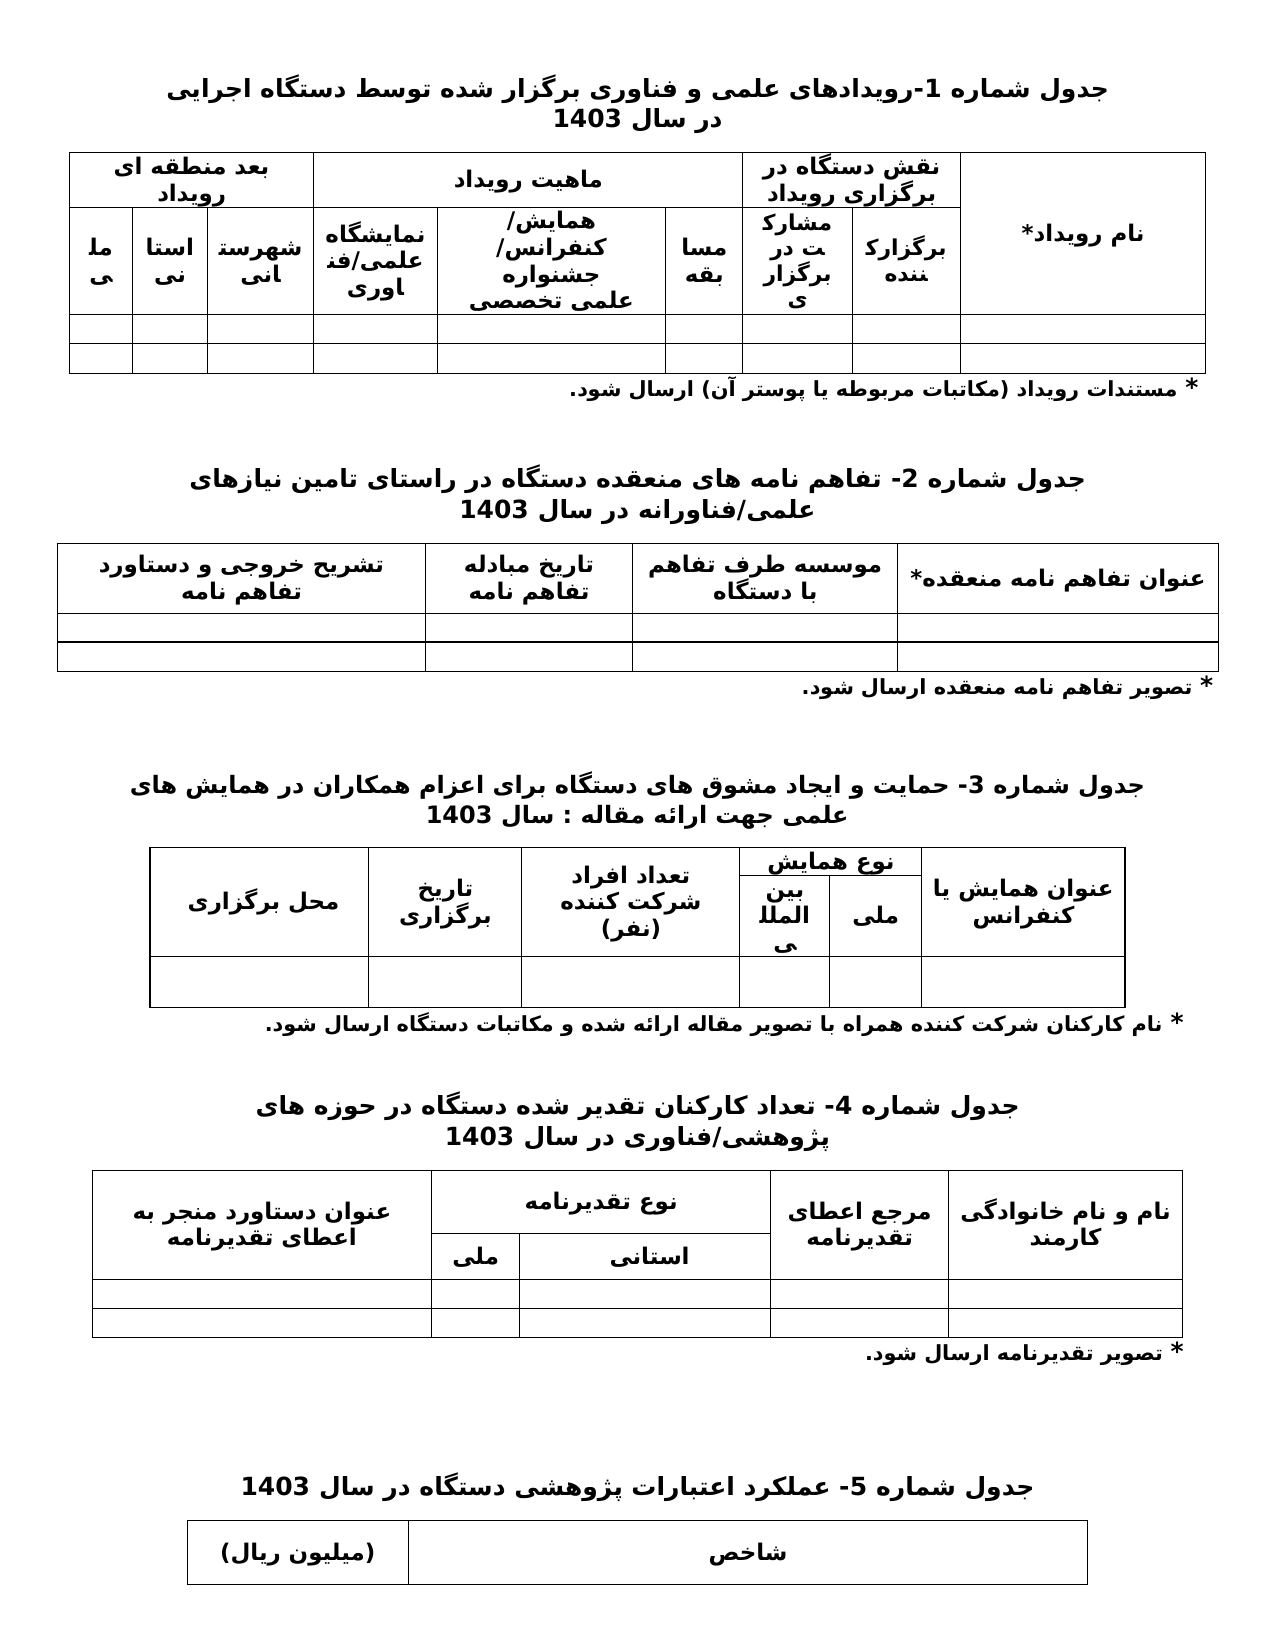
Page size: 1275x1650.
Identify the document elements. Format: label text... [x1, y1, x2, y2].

table_header نام و نام خانوادگی کارمند [949, 1171, 1182, 1278]
table_cell [522, 957, 739, 1007]
text جدول شماره 4- تعداد کارکنان تقدیر شده دستگاه در حوزه های پژوهشی/فناوری در سال 1403 [150, 1091, 1125, 1151]
table_cell [949, 1280, 1182, 1307]
table_cell [771, 1309, 948, 1337]
table_cell [369, 957, 521, 1007]
table_cell [438, 344, 665, 372]
table_cell [93, 1309, 431, 1337]
table_cell [432, 1309, 519, 1337]
table_cell [961, 315, 1205, 343]
text * تصویر تفاهم نامه منعقده ارسال شود. [77, 672, 1213, 701]
table_cell [743, 315, 852, 343]
table_cell [853, 315, 960, 343]
table_header تشریح خروجی و دستاورد تفاهم نامه [58, 544, 425, 612]
table_cell [70, 344, 132, 372]
table_cell استانی [133, 208, 207, 314]
table_cell [961, 344, 1205, 372]
table_cell استانی [520, 1234, 770, 1278]
table_header (میلیون ریال) [188, 1521, 408, 1583]
text جدول شماره 1-رویدادهای علمی و فناوری برگزار شده توسط دستگاه اجرایی در سال 1403 [150, 74, 1125, 134]
table_header موسسه طرف تفاهم با دستگاه [633, 544, 897, 612]
table_cell [314, 344, 437, 372]
table_cell [949, 1309, 1182, 1337]
table_header نوع همایش [740, 848, 921, 875]
table_header شاخص [409, 1521, 1087, 1583]
table_cell [208, 315, 313, 343]
table_header محل برگزاری [151, 848, 368, 956]
text جدول شماره 2- تفاهم نامه های منعقده دستگاه در راستای تامین نیازهای علمی/فناورانه در سال 1403 [150, 464, 1125, 524]
table_header نوع تقدیرنامه [432, 1171, 770, 1233]
table_cell همایش/کنفرانس/جشنواره علمی تخصصی [438, 208, 665, 314]
table_cell [666, 315, 742, 343]
table_cell [133, 344, 207, 372]
table_cell [740, 957, 829, 1007]
table_cell [520, 1280, 770, 1307]
table_header عنوان تفاهم نامه منعقده* [898, 544, 1218, 612]
table_cell [666, 344, 742, 372]
table_cell [922, 957, 1124, 1007]
table_cell [438, 315, 665, 343]
table_header ماهیت رویداد [314, 153, 742, 207]
table_cell [830, 957, 921, 1007]
table_cell [208, 344, 313, 372]
table_header نقش دستگاه در برگزاری رویداد [743, 153, 960, 207]
table_header تعداد افراد شرکت کننده (نفر) [522, 848, 739, 956]
table_header بعد منطقه ای رویداد [70, 153, 313, 207]
table_cell [853, 344, 960, 372]
table_cell [432, 1280, 519, 1307]
table_header مرجع اعطای تقدیرنامه [771, 1171, 948, 1278]
text * تصویر تقدیرنامه ارسال شود. [106, 1338, 1184, 1367]
table_cell برگزارکننده [853, 208, 960, 314]
text جدول شماره 5- عملکرد اعتبارات پژوهشی دستگاه در سال 1403 [150, 1472, 1125, 1501]
table_cell بین المللی [740, 876, 829, 956]
table_cell مسابقه [666, 208, 742, 314]
table_cell [633, 614, 897, 641]
text * نام کارکنان شرکت کننده همراه با تصویر مقاله ارائه شده و مکاتبات دستگاه ارسال شود. [77, 1008, 1184, 1037]
table_cell [93, 1280, 431, 1307]
table_cell مشارکت در برگزاری [743, 208, 852, 314]
table_cell [58, 614, 425, 641]
text جدول شماره 3- حمایت و ایجاد مشوق های دستگاه برای اعزام همکاران در همایش های علمی جهت ارائه مقاله : سال 1403 [106, 771, 1169, 829]
table_cell شهرستانی [208, 208, 313, 314]
table_cell [520, 1309, 770, 1337]
table_header عنوان همایش یا کنفرانس [922, 848, 1124, 956]
text * مستندات رویداد (مکاتبات مربوطه یا پوستر آن) ارسال شود. [77, 374, 1198, 403]
table_cell [771, 1280, 948, 1307]
table_cell [633, 643, 897, 671]
table_header عنوان دستاورد منجر به اعطای تقدیرنامه [93, 1171, 431, 1278]
table_cell [58, 643, 425, 671]
table_cell [898, 614, 1218, 641]
table_cell ملی [70, 208, 132, 314]
table_header نام رویداد* [961, 153, 1205, 314]
table_header تاریخ مبادله تفاهم نامه [426, 544, 632, 612]
table_cell ملی [432, 1234, 519, 1278]
table_cell [133, 315, 207, 343]
table_header تاریخ برگزاری [369, 848, 521, 956]
table_cell [743, 344, 852, 372]
table_cell [314, 315, 437, 343]
table_cell [426, 643, 632, 671]
table_cell ملی [830, 876, 921, 956]
table_cell نمایشگاه علمی/فناوری [314, 208, 437, 314]
table_cell [70, 315, 132, 343]
table_cell [898, 643, 1218, 671]
table_cell [151, 957, 368, 1007]
table_cell [426, 614, 632, 641]
